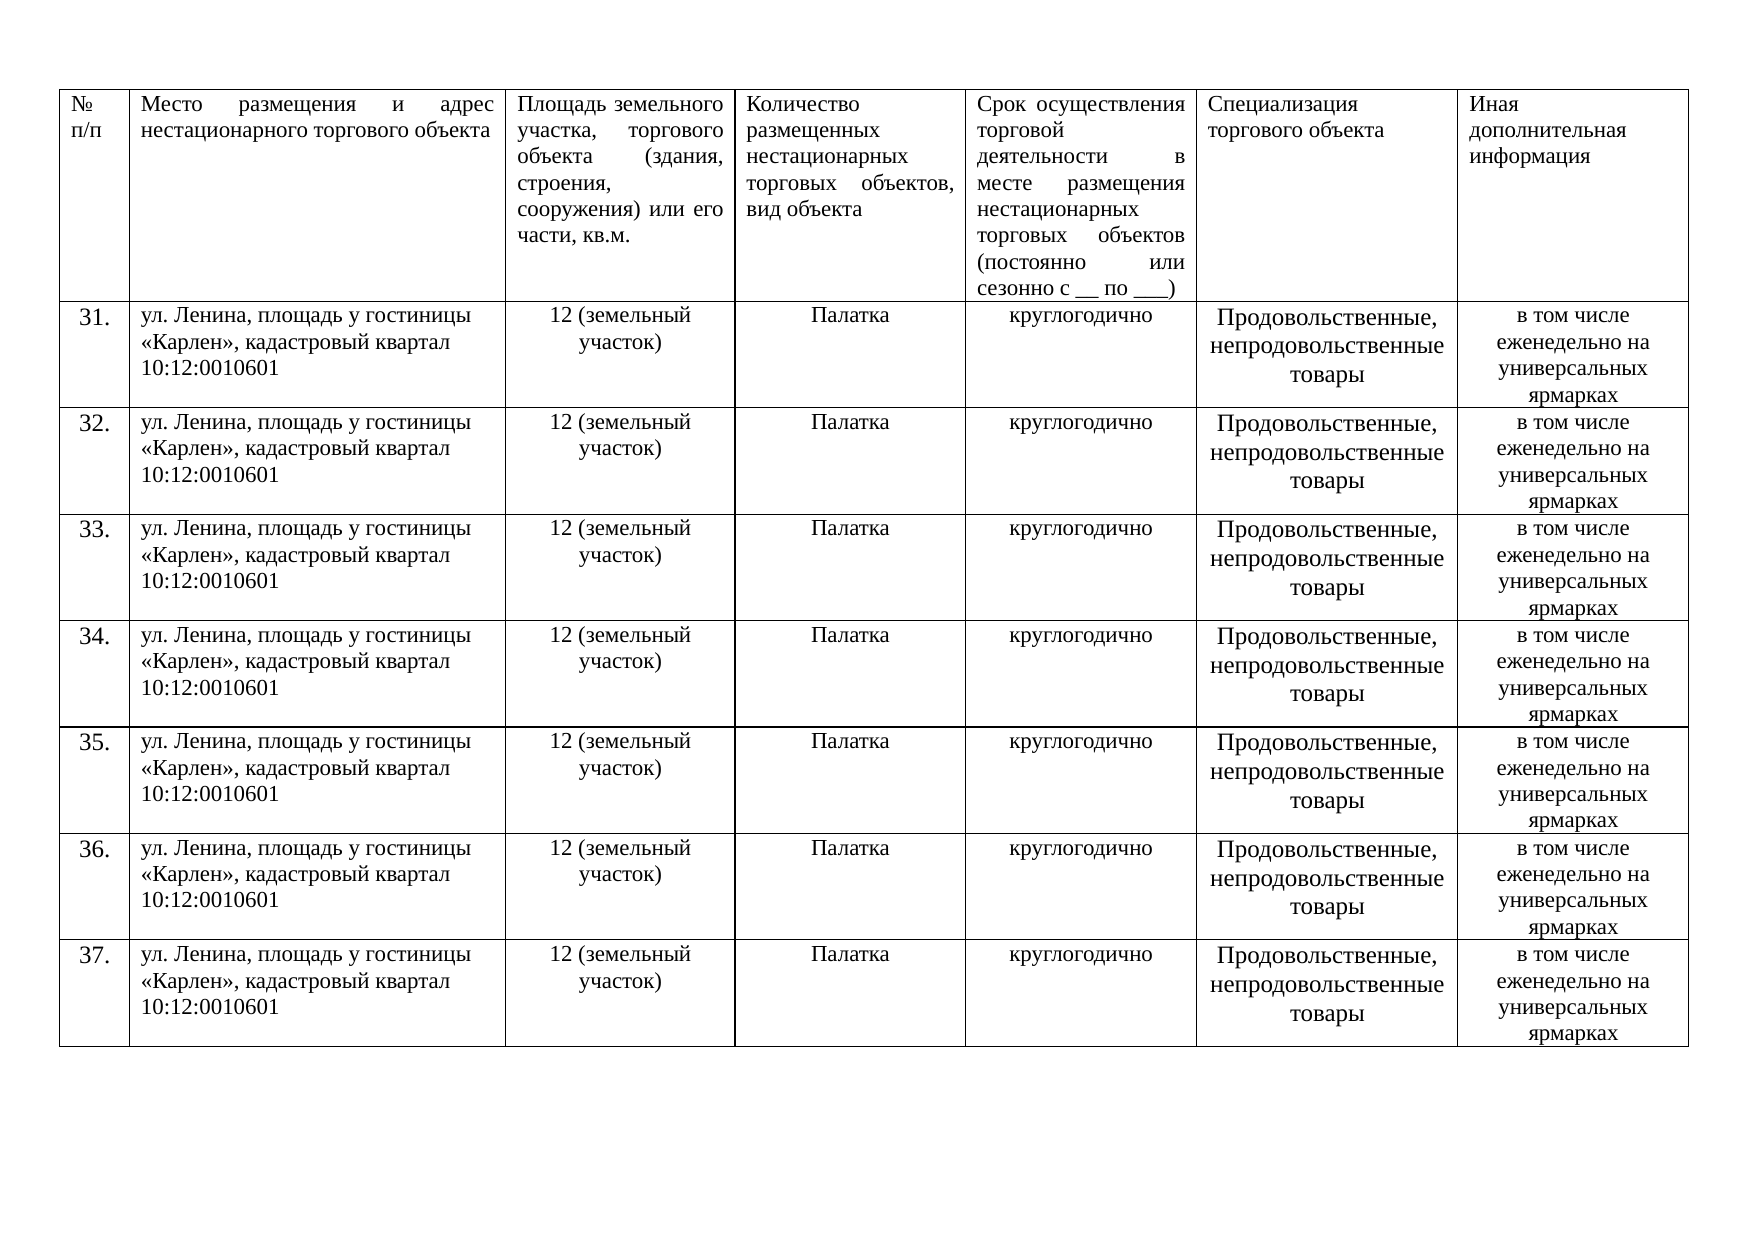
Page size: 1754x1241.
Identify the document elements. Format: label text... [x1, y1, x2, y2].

table_cell ул. Ленина, площадь у гостиницы «Карлен», кадастровый квартал 10:12:0010601 [130, 302, 505, 407]
table_cell Палатка [736, 408, 965, 513]
table_cell Палатка [736, 940, 965, 1046]
table_cell Палатка [736, 834, 965, 939]
table_cell круглогодично [966, 940, 1196, 1046]
table_cell круглогодично [966, 834, 1196, 939]
table_cell ул. Ленина, площадь у гостиницы «Карлен», кадастровый квартал 10:12:0010601 [130, 728, 505, 833]
table_cell в том числе еженедельно на универсальных ярмарках [1458, 408, 1688, 513]
table_cell Продовольственные, непродовольственные товары [1197, 728, 1457, 833]
table_cell круглогодично [966, 515, 1196, 620]
table_cell Палатка [736, 302, 965, 407]
table_cell круглогодично [966, 408, 1196, 513]
table_cell в том числе еженедельно на универсальных ярмарках [1458, 515, 1688, 620]
table_cell 36. [60, 834, 129, 939]
table_header Срок осуществления торговой деятельности в месте размещения нестационарных торговых объектов (постоянно или сезонно с __ по ___) [966, 90, 1196, 301]
table_cell 32. [60, 408, 129, 513]
table_cell 33. [60, 515, 129, 620]
table_cell Продовольственные, непродовольственные товары [1197, 408, 1457, 513]
table_cell круглогодично [966, 728, 1196, 833]
table_cell 12 (земельный участок) [506, 408, 734, 513]
table_cell ул. Ленина, площадь у гостиницы «Карлен», кадастровый квартал 10:12:0010601 [130, 834, 505, 939]
table_cell 12 (земельный участок) [506, 728, 734, 833]
table_header Место размещения и адрес нестационарного торгового объекта [130, 90, 505, 301]
table_cell 34. [60, 621, 129, 726]
table_cell Продовольственные, непродовольственные товары [1197, 940, 1457, 1046]
table_cell в том числе еженедельно на универсальных ярмарках [1458, 728, 1688, 833]
table_cell Палатка [736, 515, 965, 620]
table_cell Продовольственные, непродовольственные товары [1197, 621, 1457, 726]
table_cell ул. Ленина, площадь у гостиницы «Карлен», кадастровый квартал 10:12:0010601 [130, 621, 505, 726]
table_cell Палатка [736, 621, 965, 726]
table_cell 37. [60, 940, 129, 1046]
table_cell 12 (земельный участок) [506, 834, 734, 939]
table_cell Продовольственные, непродовольственные товары [1197, 515, 1457, 620]
table_cell в том числе еженедельно на универсальных ярмарках [1458, 302, 1688, 407]
table_cell ул. Ленина, площадь у гостиницы «Карлен», кадастровый квартал 10:12:0010601 [130, 940, 505, 1046]
table_cell 12 (земельный участок) [506, 302, 734, 407]
table_cell круглогодично [966, 302, 1196, 407]
table_header Количество размещенных нестационарных торговых объектов, вид объекта [736, 90, 965, 301]
table_cell Продовольственные, непродовольственные товары [1197, 302, 1457, 407]
table_cell 12 (земельный участок) [506, 515, 734, 620]
table_cell 12 (земельный участок) [506, 940, 734, 1046]
table_cell в том числе еженедельно на универсальных ярмарках [1458, 621, 1688, 726]
table_cell круглогодично [966, 621, 1196, 726]
table_cell ул. Ленина, площадь у гостиницы «Карлен», кадастровый квартал 10:12:0010601 [130, 515, 505, 620]
table_cell в том числе еженедельно на универсальных ярмарках [1458, 940, 1688, 1046]
table_cell в том числе еженедельно на универсальных ярмарках [1458, 834, 1688, 939]
table_cell 35. [60, 728, 129, 833]
table_cell Палатка [736, 728, 965, 833]
table_header Площадь земельного участка, торгового объекта (здания, строения, сооружения) или его части, кв.м. [506, 90, 734, 301]
table_cell Продовольственные, непродовольственные товары [1197, 834, 1457, 939]
table_header Специализация торгового объекта [1197, 90, 1457, 301]
table_cell ул. Ленина, площадь у гостиницы «Карлен», кадастровый квартал 10:12:0010601 [130, 408, 505, 513]
table_header Иная дополнительная информация [1458, 90, 1688, 301]
table_header № п/п [60, 90, 129, 301]
table_cell 12 (земельный участок) [506, 621, 734, 726]
table_cell 31. [60, 302, 129, 407]
